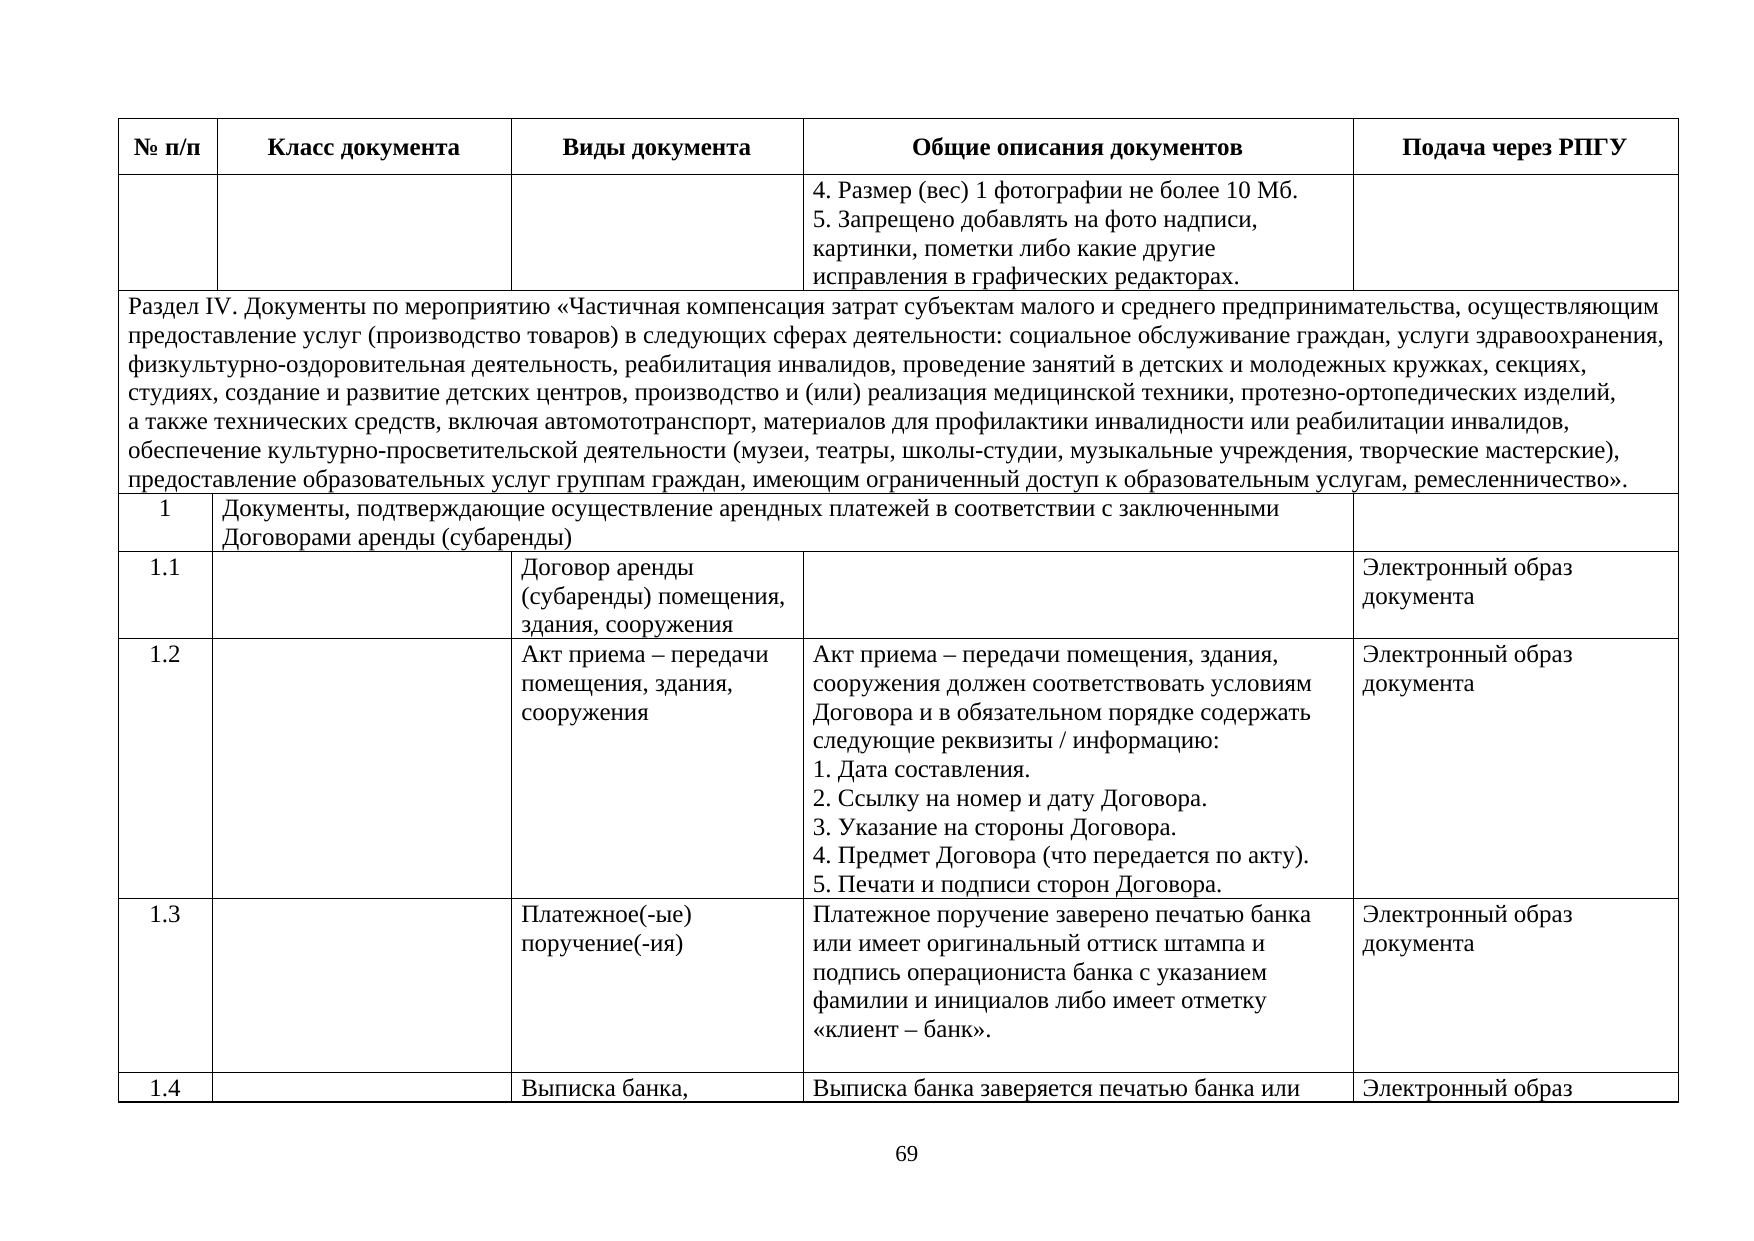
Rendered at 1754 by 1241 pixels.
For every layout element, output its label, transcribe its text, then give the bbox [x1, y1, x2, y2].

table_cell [1354, 175, 1678, 290]
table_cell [512, 1073, 803, 1101]
table_cell Документы, подтверждающие осуществление арендных платежей в соответствии с заключенными Договорами аренды (субаренды) [213, 494, 1353, 551]
table_cell Электронный образ документа [1354, 639, 1678, 898]
table_header № п/п [119, 119, 217, 174]
table_header Общие описания документов [804, 119, 1353, 174]
table_cell 1.2 [119, 639, 212, 898]
table_cell Договор аренды (субаренды) помещения, здания, сооружения [512, 552, 803, 638]
table_cell [213, 552, 511, 638]
table_header Класс документа [218, 119, 511, 174]
table_cell Акт приема – передачи помещения, здания, сооружения [512, 639, 803, 898]
table_cell 1.1 [119, 552, 212, 638]
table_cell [218, 175, 511, 290]
table_header Виды документа [512, 119, 803, 174]
table_cell [213, 1073, 511, 1101]
table_cell Электронный образ документа [1354, 552, 1678, 638]
table_cell [213, 899, 511, 1072]
table_cell Раздел IV. Документы по мероприятию «Частичная компенсация затрат субъектам малого и среднего предпринимательства, осуществляющим предоставление услуг (производство товаров) в следующих сферах деятельности: социальное обслуживание граждан, услуги здравоохранения, физкультурно-оздоровительная деятельность, реабилитация инвалидов, проведение занятий в детских и молодежных кружках, секциях, студиях, создание и развитие детских центров, производство и (или) реализация медицинской техники, протезно-ортопедических изделий, а также технических средств, включая автомототранспорт, материалов для профилактики инвалидности или реабилитации инвалидов, обеспечение культурно-просветительской деятельности (музеи, театры, школы-студии, музыкальные учреждения, творческие мастерские), предоставление образовательных услуг группам граждан, имеющим ограниченный доступ к образовательным услугам, ремесленничество». [119, 291, 1678, 492]
table_cell [804, 552, 1353, 638]
table_cell Платежное поручение заверено печатью банка или имеет оригинальный оттиск штампа и подпись операциониста банка с указанием фамилии и инициалов либо имеет отметку «клиент – банк». [804, 899, 1353, 1072]
table_cell 1 [119, 494, 212, 551]
table_cell 1.4 [119, 1073, 212, 1101]
table_cell 1.3 [119, 899, 212, 1072]
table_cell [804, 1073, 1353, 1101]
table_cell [804, 175, 1353, 290]
table_cell [512, 175, 803, 290]
table_cell [1354, 494, 1678, 551]
table_cell Акт приема – передачи помещения, здания, сооружения должен соответствовать условиям Договора и в обязательном порядке содержать следующие реквизиты / информацию: 1. Дата составления. 2. Ссылку на номер и дату Договора. 3. Указание на стороны Договора. 4. Предмет Договора (что передается по акту). 5. Печати и подписи сторон Договора. [804, 639, 1353, 898]
table_header Подача через РПГУ [1354, 119, 1678, 174]
table_cell 9 [119, 175, 217, 290]
table_cell [213, 639, 511, 898]
table_cell Платежное(-ые) поручение(-ия) [512, 899, 803, 1072]
table_cell Электронный образ документа [1354, 899, 1678, 1072]
table_cell Электронный образ документа [1354, 1073, 1678, 1101]
